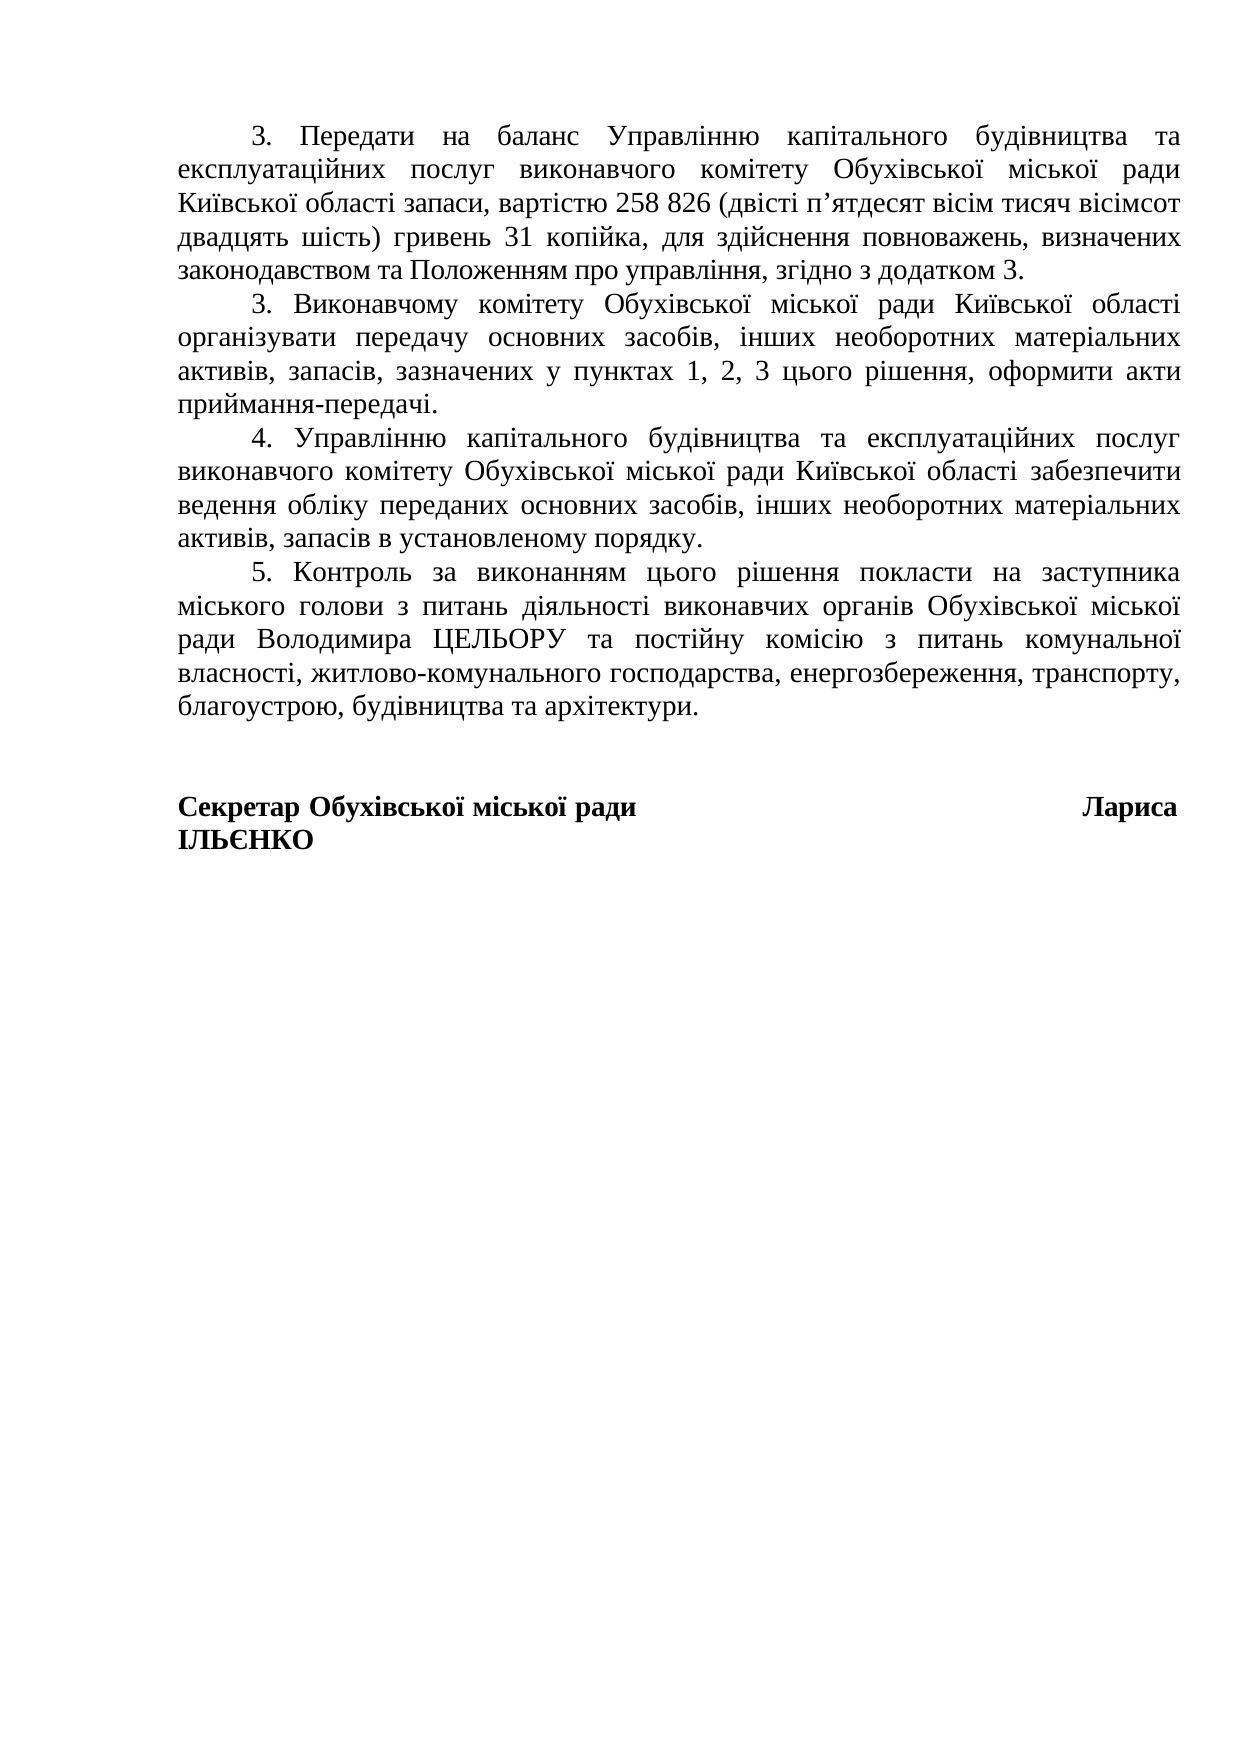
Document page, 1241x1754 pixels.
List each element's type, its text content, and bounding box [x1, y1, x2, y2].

text 4. Управлінню капітального будівництва та експлуатаційних послуг виконавчого комітету Обухівської міської ради Київської області забезпечити ведення обліку переданих основних засобів, інших необоротних матеріальних активів, запасів в установленому порядку. [177, 420, 1181, 554]
text 3. Виконавчому комітету Обухівської міської ради Київської області організувати передачу основних засобів, інших необоротних матеріальних активів, запасів, зазначених у пунктах 1, 2, 3 цього рішення, оформити акти приймання-передачі. [177, 286, 1181, 420]
list 3. Передати на баланс Управлінню капітального будівництва та експлуатаційних послуг виконавчого комітету Обухівської міської ради Київської області запаси, вартістю 258 826 (двісті п’ятдесят вісім тисяч вісімсот двадцять шість) гривень 31 копійка, для здійснення повноважень, визначених законодавством та Положенням про управління, згідно з додатком 3. [177, 118, 1181, 286]
text 5. Контроль за виконанням цього рішення покласти на заступника міського голови з питань діяльності виконавчих органів Обухівської міської ради Володимира ЦЕЛЬОРУ та постійну комісію з питань комунальної власності, житлово-комунального господарства, енергозбереження, транспорту, благоустрою, будівництва та архітектури. [177, 554, 1181, 722]
text Секретар Обухівської міської ради Лариса ІЛЬЄНКО [177, 789, 1181, 856]
